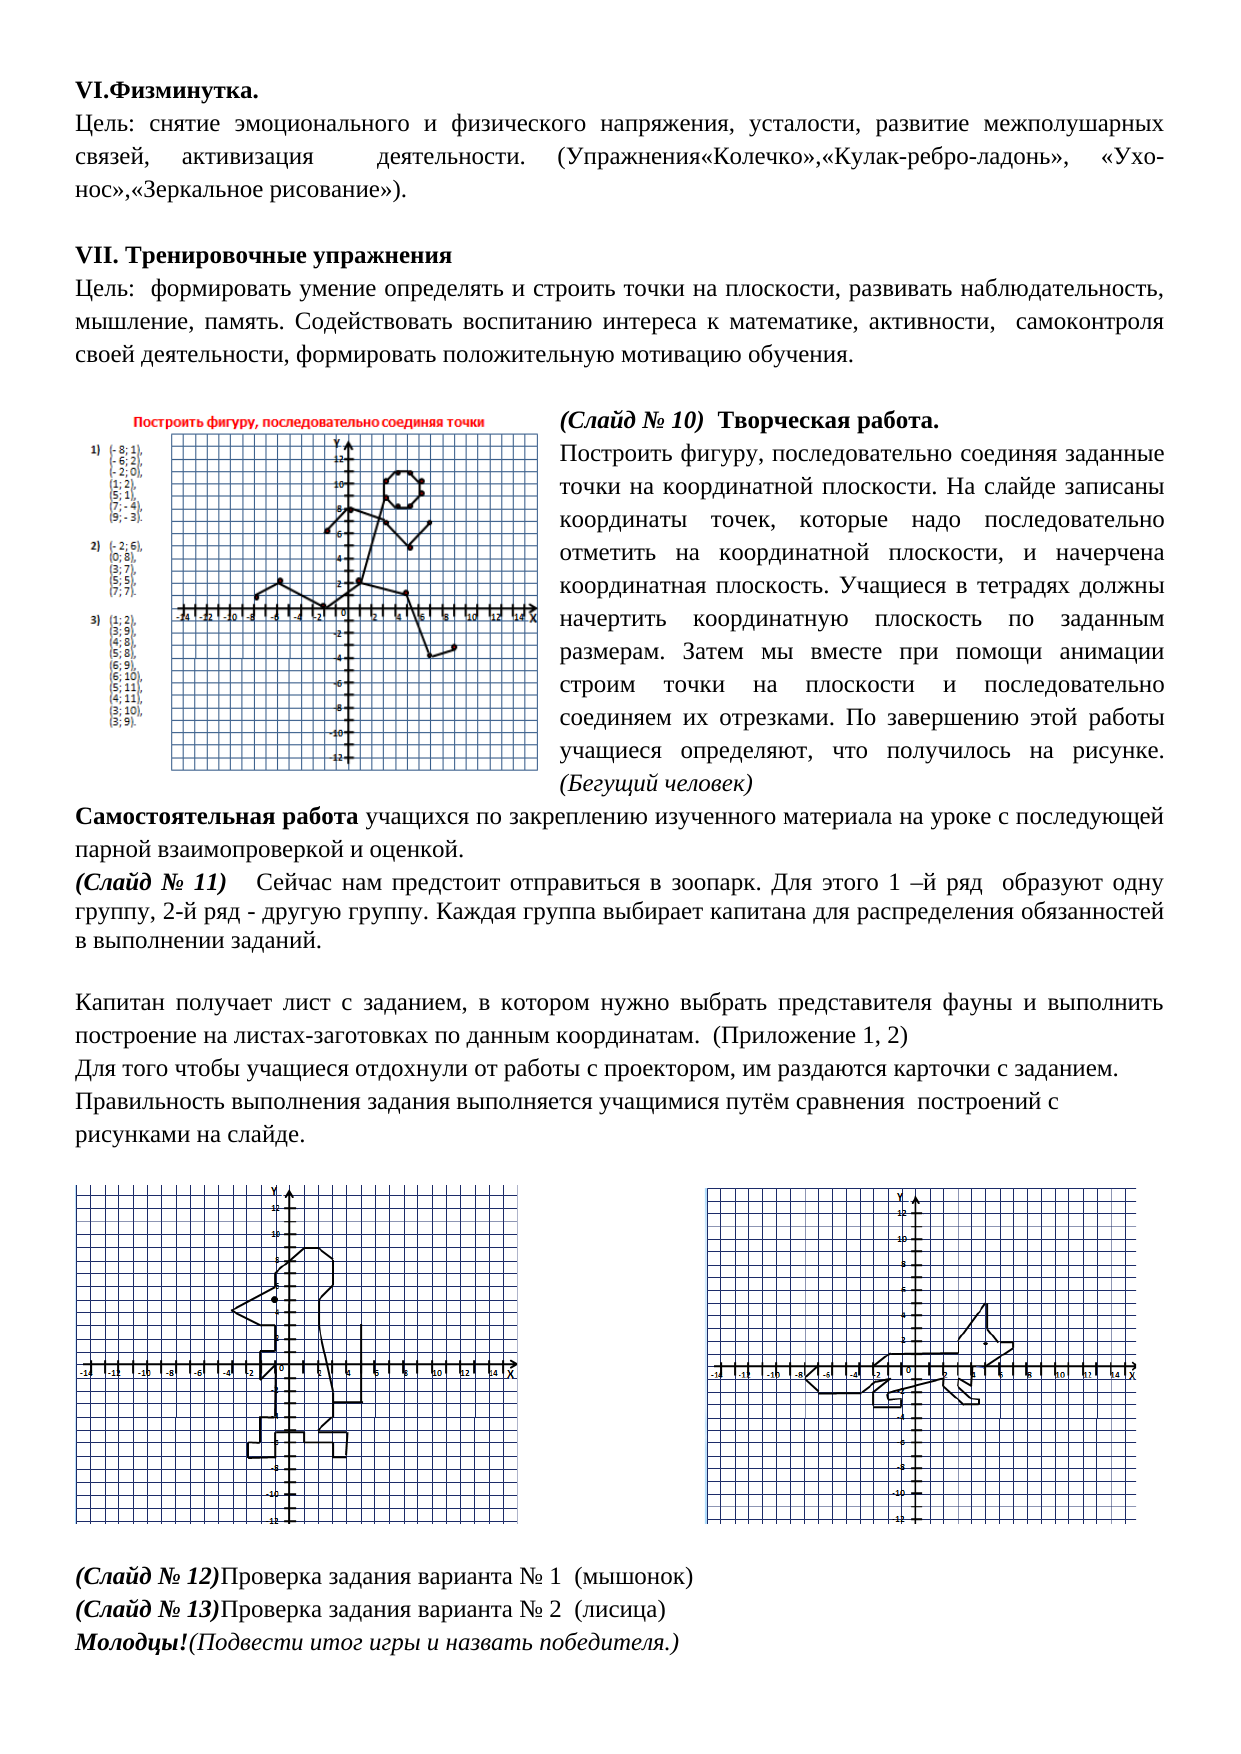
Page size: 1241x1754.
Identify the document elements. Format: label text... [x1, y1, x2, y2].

text (Слайд № 13)Проверка задания варианта № 2 (лисица) [75, 1594, 1165, 1623]
text VI.Физминутка. [75, 75, 1165, 104]
picture [75, 1185, 518, 1524]
picture [78, 405, 541, 776]
text Цель: снятие эмоционального и физического напряжения, усталости, развитие межполушарных связей, активизация деятельности. (Упражнения«Колечко»,«Кулак-ребро-ладонь», «Ухо-нос»,«Зеркальное рисование»). [75, 108, 1165, 203]
text Правильность выполнения задания выполняется учащимися путём сравнения построений с рисунками на слайде. [75, 1086, 1165, 1148]
text (Слайд № 11) Сейчас нам предстоит отправиться в зоопарк. Для этого 1 –й ряд образуют одну группу, 2-й ряд - другую группу. Каждая группа выбирает капитана для распределения обязанностей в выполнении заданий. [75, 867, 1165, 954]
text Молодцы!(Подвести итог игры и назвать победителя.) [75, 1627, 1165, 1656]
text Для того чтобы учащиеся отдохнули от работы с проектором, им раздаются карточки с заданием. [75, 1053, 1165, 1082]
text Капитан получает лист с заданием, в котором нужно выбрать представителя фауны и выполнить построение на листах-заготовках по данным координатам. (Приложение 1, 2) [75, 987, 1165, 1048]
text VII. Тренировочные упражнения [75, 240, 1165, 269]
text Цель: формировать умение определять и строить точки на плоскости, развивать наблюдательность, мышление, память. Содействовать воспитанию интереса к математике, активности, самоконтроля своей деятельности, формировать положительную мотивацию обучения. [75, 273, 1165, 368]
text Самостоятельная работа учащихся по закреплению изученного материала на уроке с последующей парной взаимопроверкой и оценкой. [75, 801, 1165, 863]
text (Слайд № 12)Проверка задания варианта № 1 (мышонок) [75, 1561, 1165, 1590]
picture [704, 1188, 1137, 1524]
text (Слайд № 10) Творческая работа. [541, 405, 1165, 434]
